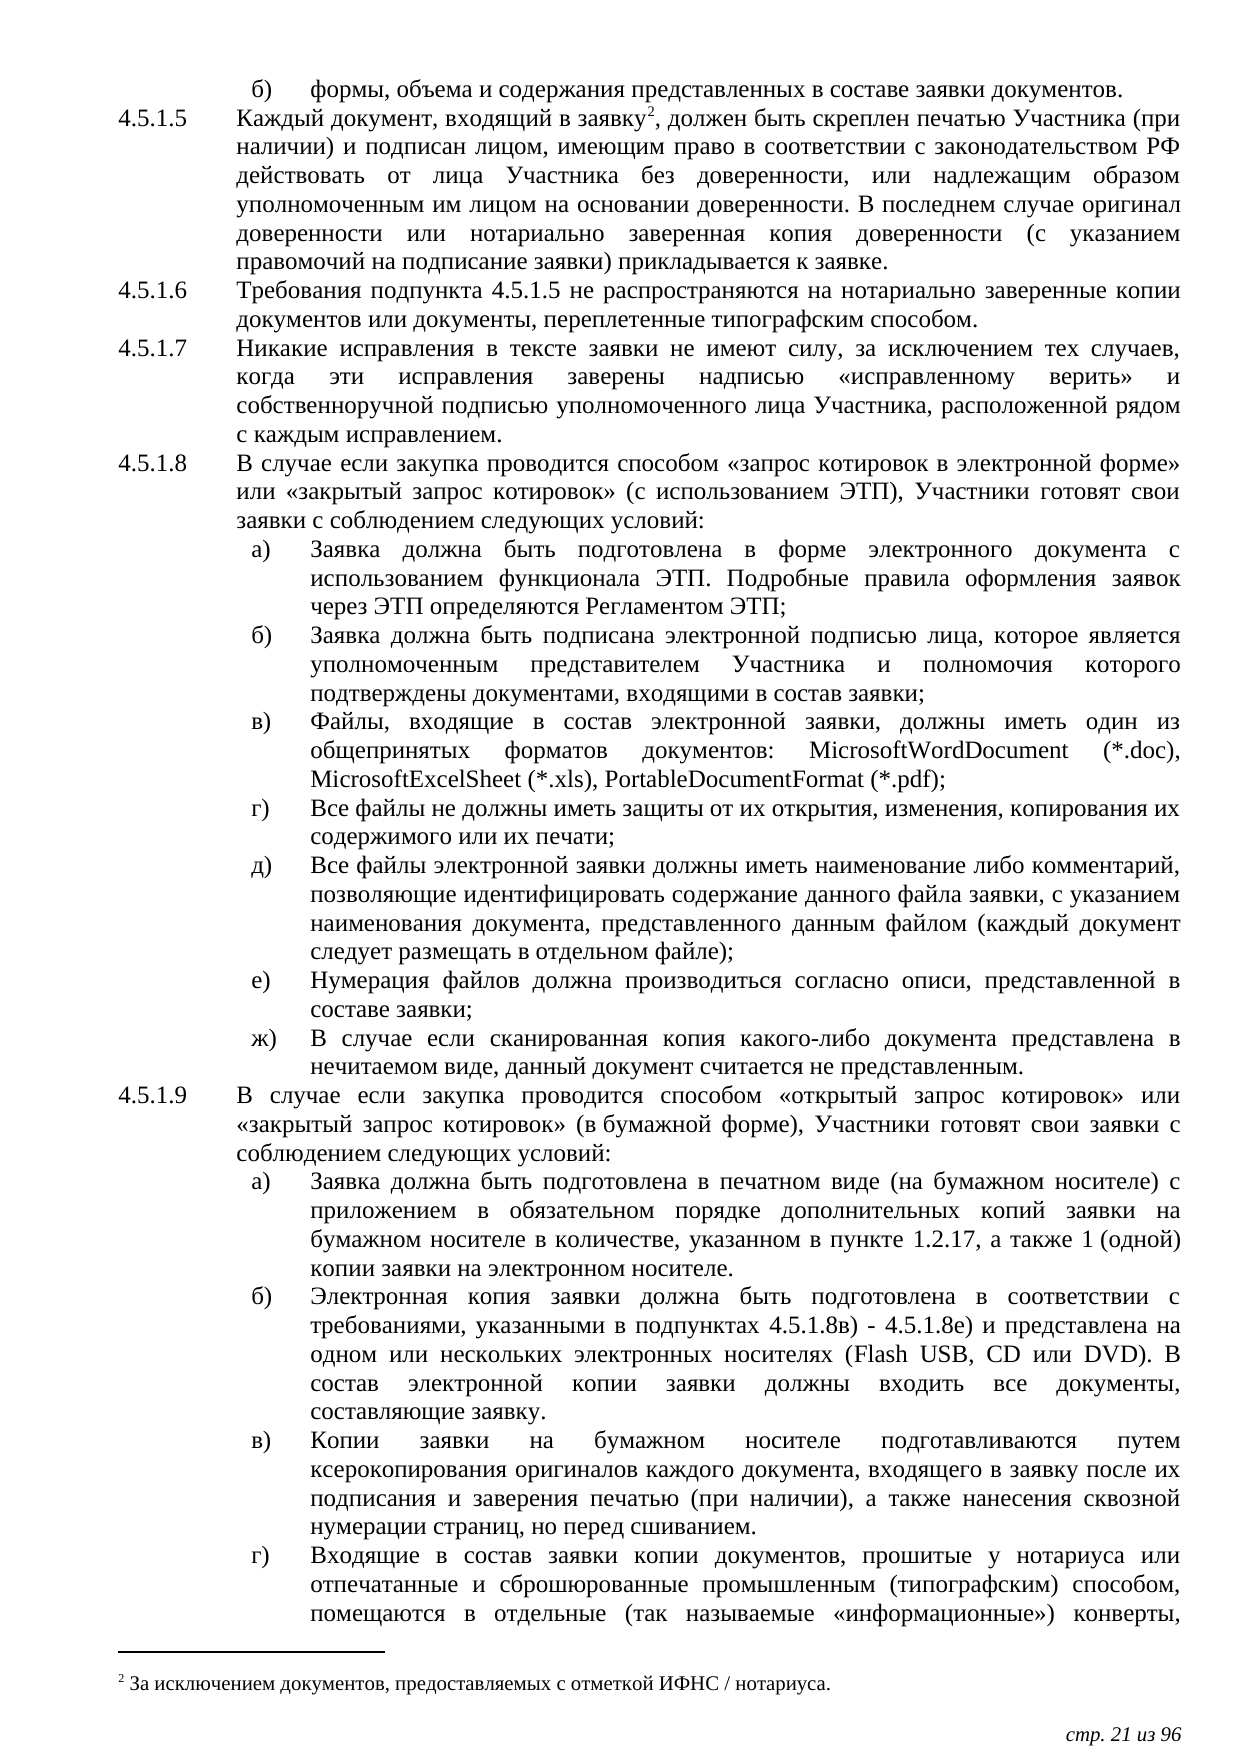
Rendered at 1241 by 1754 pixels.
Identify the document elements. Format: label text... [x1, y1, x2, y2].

text Все файлы электронной заявки должны иметь наименование либо комментарий, позволяющие идентифицировать содержание данного файла заявки, с указанием наименования документа, представленного данным файлом (каждый документ следует размещать в отдельном файле); [251, 850, 1181, 965]
list Требования подпункта 4.5.1.5 не распространяются на нотариально заверенные копии документов или документы, переплетенные типографским способом. [118, 275, 1181, 333]
list Каждый документ, входящий в заявку, должен быть скреплен печатью Участника (при наличии) и подписан лицом, имеющим право в соответствии с законодательством РФ действовать от лица Участника без доверенности, или надлежащим образом уполномоченным им лицом на основании доверенности. В последнем случае оригинал доверенности или нотариально заверенная копия доверенности (с указанием правомочий на подписание заявки) прикладывается к заявке. [118, 103, 1181, 275]
text Нумерация файлов должна производиться согласно описи, представленной в составе заявки; [251, 965, 1181, 1023]
list Никакие исправления в тексте заявки не имеют силу, за исключением тех случаев, когда эти исправления заверены надписью «исправленному верить» и собственноручной подписью уполномоченного лица Участника, расположенной рядом с каждым исправлением. [118, 333, 1181, 448]
text В случае если сканированная копия какого-либо документа представлена в нечитаемом виде, данный документ считается не представленным. [251, 1023, 1181, 1080]
list формы, объема и содержания представленных в составе заявки документов. [251, 74, 1181, 103]
text В случае если закупка проводится способом «запрос котировок в электронной форме» или «закрытый запрос котировок» (с использованием ЭТП), Участники готовят свои заявки с соблюдением следующих условий: [118, 448, 1181, 534]
text Все файлы не должны иметь защиты от их открытия, изменения, копирования их содержимого или их печати; [251, 793, 1181, 850]
text Электронная копия заявки должна быть подготовлена в соответствии с требованиями, указанными в подпунктах 4.5.1.8в) - 4.5.1.8е) и представлена на одном или нескольких электронных носителях (Flash USB, CD или DVD). В состав электронной копии заявки должны входить все документы, составляющие заявку. [251, 1281, 1181, 1425]
text Копии заявки на бумажном носителе подготавливаются путем ксерокопирования оригиналов каждого документа, входящего в заявку после их подписания и заверения печатью (при наличии), а также нанесения сквозной нумерации страниц, но перед сшиванием. [251, 1425, 1181, 1540]
text Заявка должна быть подготовлена в форме электронного документа с использованием функционала ЭТП. Подробные правила оформления заявок через ЭТП определяются Регламентом ЭТП; [251, 534, 1181, 620]
text Файлы, входящие в состав электронной заявки, должны иметь один из общепринятых форматов документов: MicrosoftWordDocument (*.doc), MicrosoftExcelSheet (*.xls), PortableDocumentFormat (*.pdf); [251, 706, 1181, 793]
text Заявка должна быть подготовлена в печатном виде (на бумажном носителе) с приложением в обязательном порядке дополнительных копий заявки на бумажном носителе в количестве, указанном в пункте 1.2.17, а также 1 (одной) копии заявки на электронном носителе. [251, 1166, 1181, 1281]
text Заявка должна быть подписана электронной подписью лица, которое является уполномоченным представителем Участника и полномочия которого подтверждены документами, входящими в состав заявки; [251, 620, 1181, 706]
text В случае если закупка проводится способом «открытый запрос котировок» или «закрытый запрос котировок» (в бумажной форме), Участники готовят свои заявки с соблюдением следующих условий: [118, 1080, 1181, 1166]
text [251, 1540, 1181, 1626]
